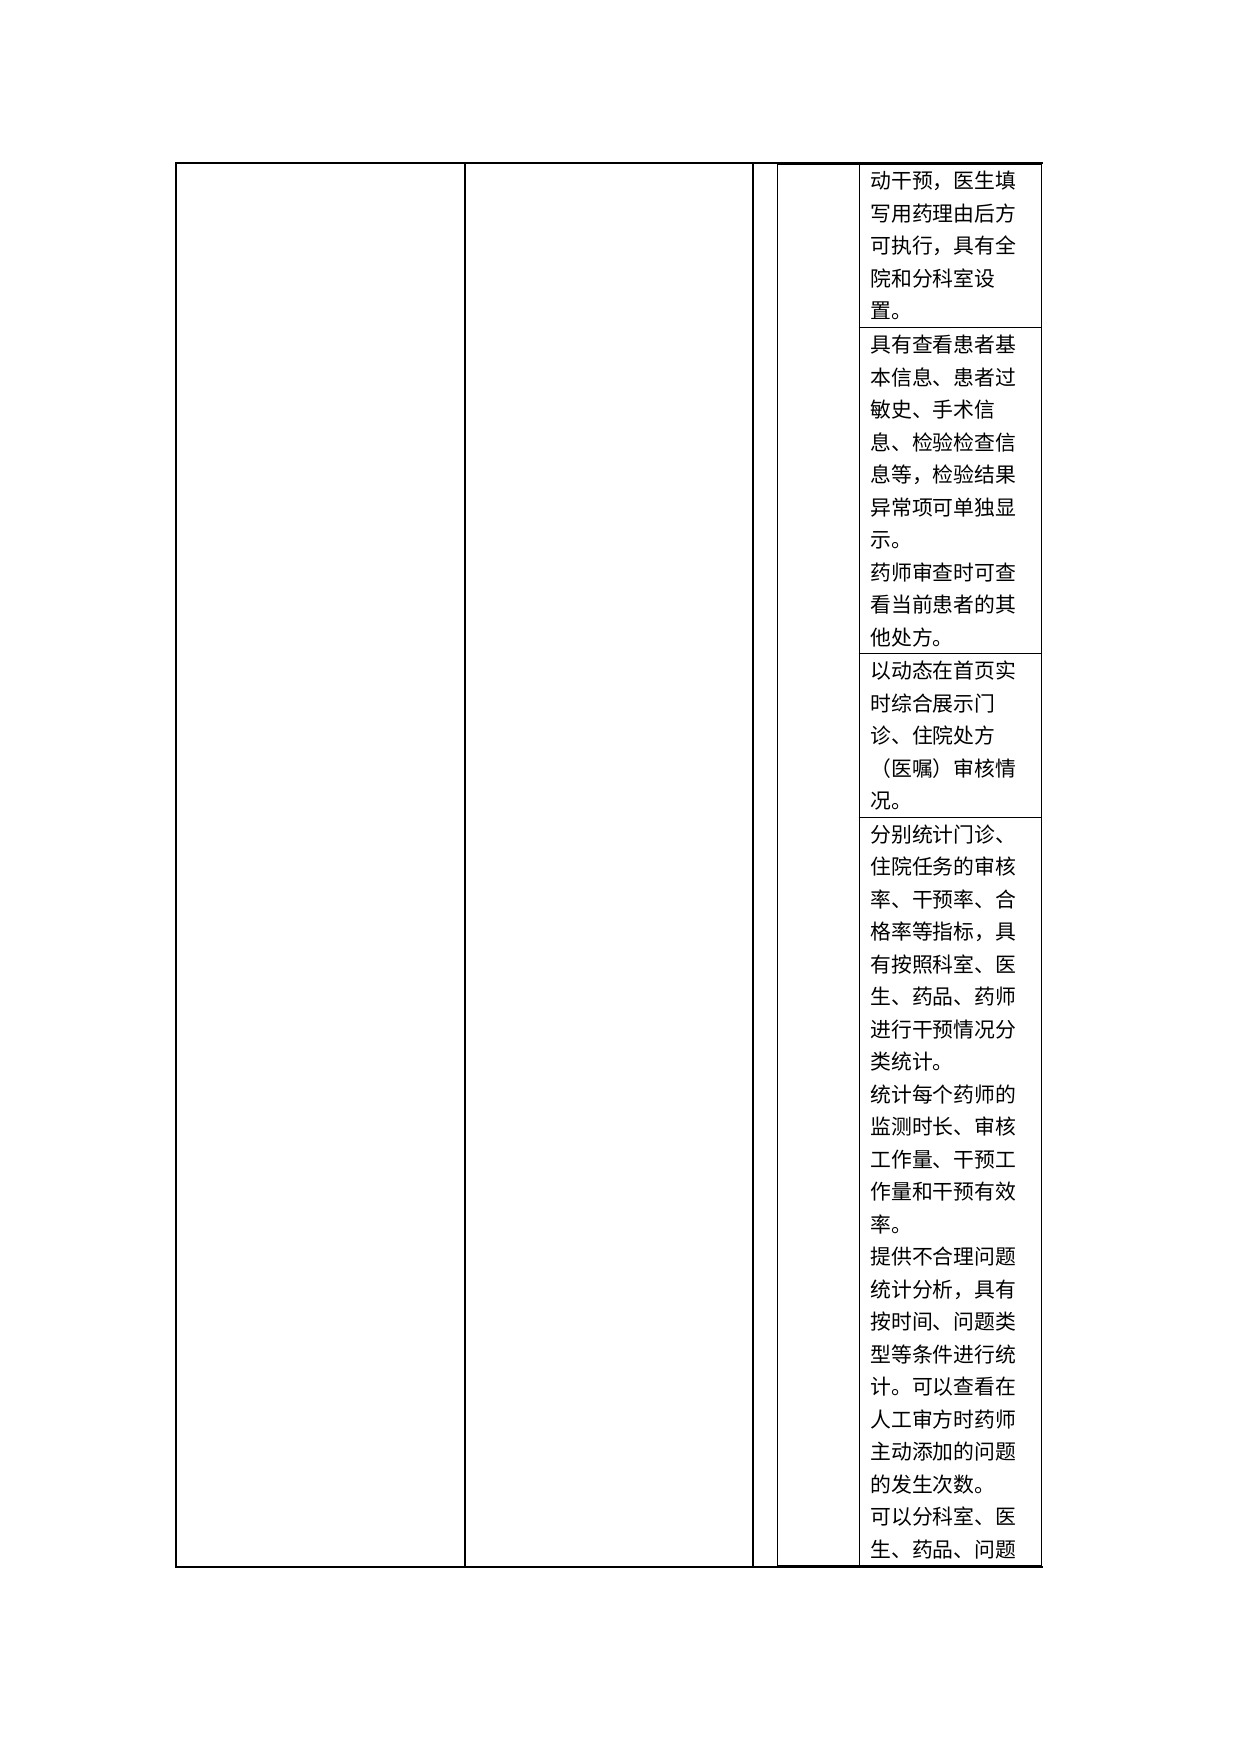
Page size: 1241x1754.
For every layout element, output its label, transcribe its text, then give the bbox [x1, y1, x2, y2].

table_cell 1 [466, 164, 752, 1566]
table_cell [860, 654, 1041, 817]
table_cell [778, 165, 859, 1565]
table_cell [177, 164, 464, 1566]
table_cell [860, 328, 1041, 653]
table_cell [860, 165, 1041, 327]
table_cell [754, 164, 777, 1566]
